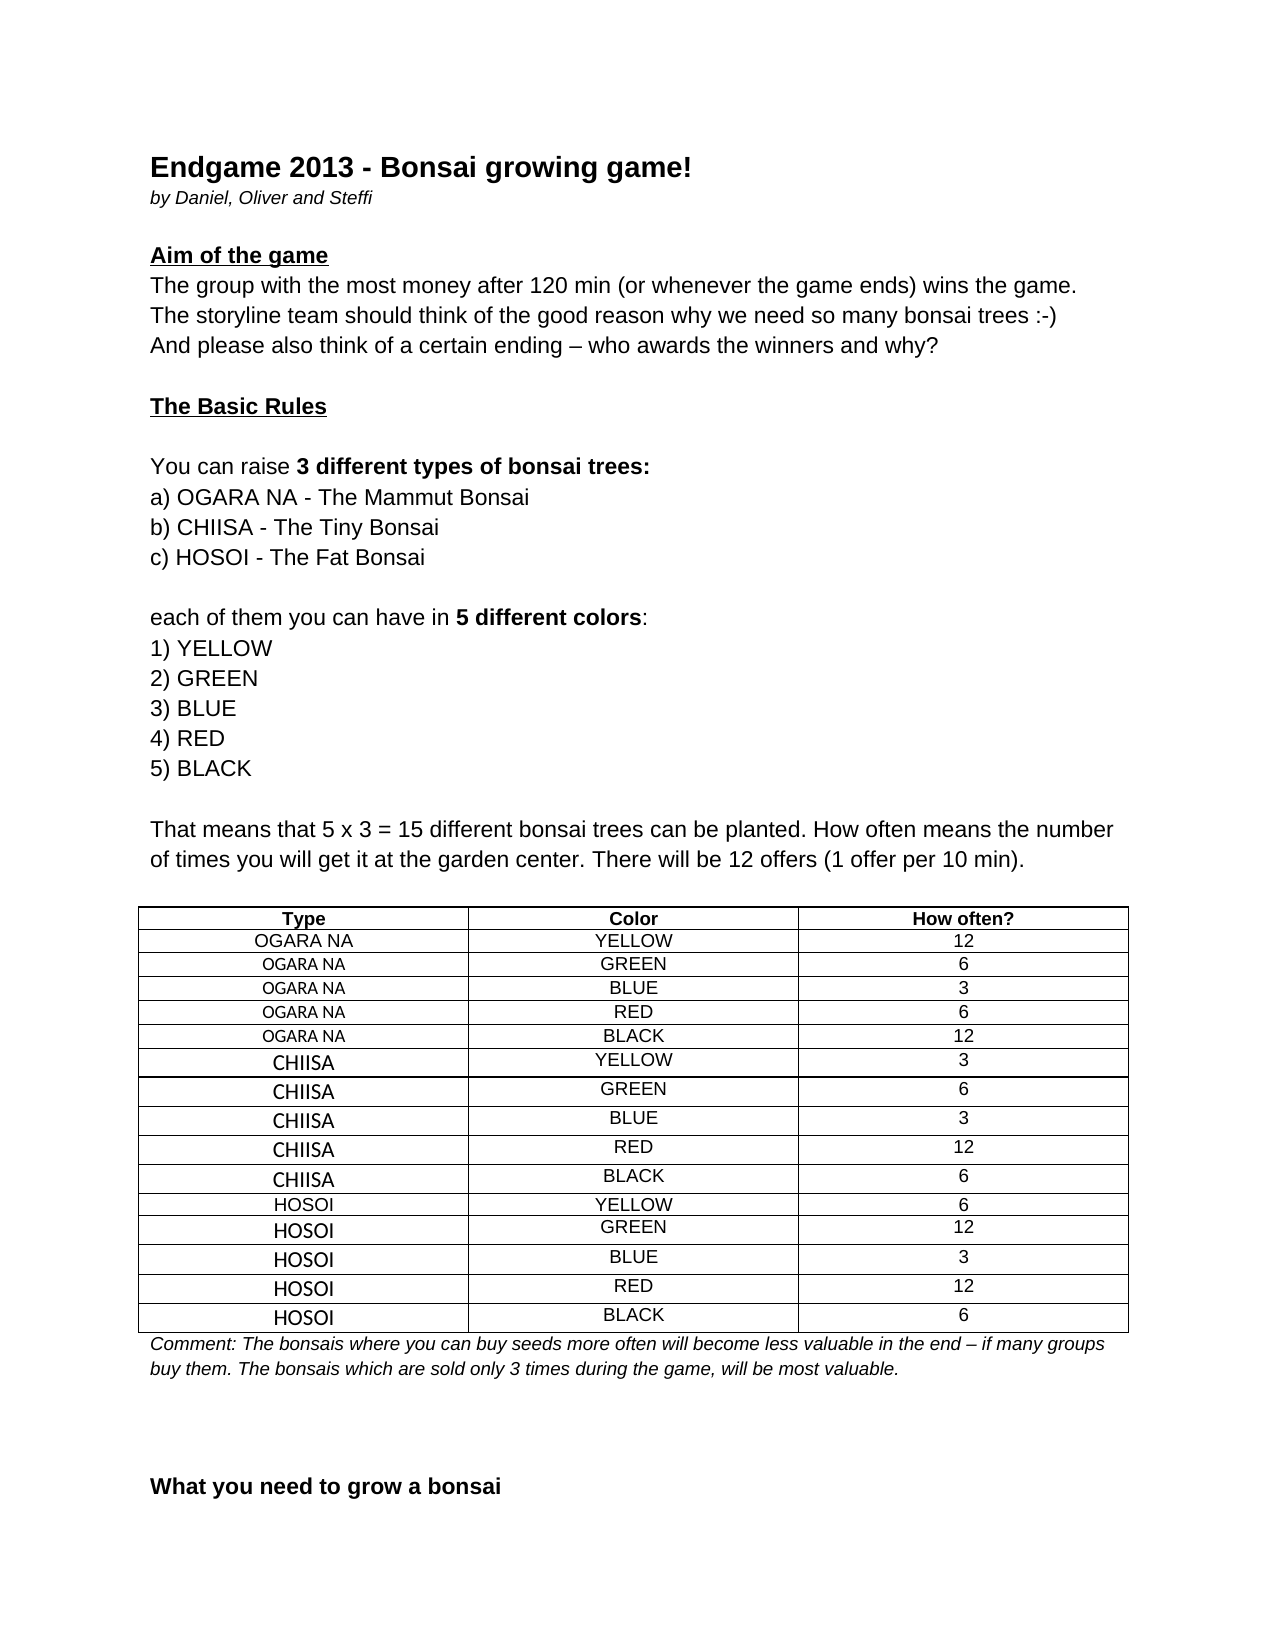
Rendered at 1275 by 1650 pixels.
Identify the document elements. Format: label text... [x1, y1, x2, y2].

table_cell CHIISA [139, 1078, 468, 1106]
table_cell 6 [799, 1165, 1128, 1193]
table_cell OGARA NA [139, 1025, 468, 1047]
table_cell RED [469, 1136, 798, 1164]
text a) OGARA NA - The Mammut Bonsai [150, 483, 1125, 510]
table_cell YELLOW [469, 930, 798, 952]
table_cell CHIISA [139, 1165, 468, 1193]
text And please also think of a certain ending – who awards the winners and why? [150, 332, 1125, 359]
text 4) RED [150, 725, 1125, 751]
text You can raise 3 different types of bonsai trees: [150, 453, 1125, 479]
text 1) YELLOW [150, 634, 1125, 661]
text The Basic Rules [150, 393, 1125, 419]
table_cell 6 [799, 1304, 1128, 1332]
table_cell OGARA NA [139, 1001, 468, 1023]
table_cell 6 [799, 1001, 1128, 1023]
text c) HOSOI - The Fat Bonsai [150, 544, 1125, 570]
table_header Color [469, 908, 798, 929]
table_cell BLUE [469, 1107, 798, 1134]
table_cell GREEN [469, 953, 798, 976]
text 2) GREEN [150, 665, 1125, 691]
text b) CHIISA - The Tiny Bonsai [150, 514, 1125, 540]
table_cell BLACK [469, 1304, 798, 1332]
table_cell RED [469, 1001, 798, 1023]
table_cell HOSOI [139, 1275, 468, 1302]
table_cell RED [469, 1275, 798, 1302]
table_cell CHIISA [139, 1107, 468, 1134]
text Comment: The bonsais where you can buy seeds more often will become less valuable in the end – if many groups buy them. The bonsais which are sold only 3 times during the game, will be most valuable. [150, 1333, 1125, 1379]
table_cell 3 [799, 977, 1128, 999]
table_cell 12 [799, 1025, 1128, 1047]
table_cell 3 [799, 1107, 1128, 1134]
table_cell HOSOI [139, 1245, 468, 1273]
table_cell 12 [799, 1275, 1128, 1302]
text 3) BLUE [150, 695, 1125, 721]
table_cell 6 [799, 1194, 1128, 1215]
table_cell HOSOI [139, 1194, 468, 1215]
table_cell 3 [799, 1049, 1128, 1076]
text each of them you can have in 5 different colors: [150, 604, 1125, 631]
text 5) BLACK [150, 755, 1125, 782]
table_cell BLUE [469, 1245, 798, 1273]
table_cell YELLOW [469, 1049, 798, 1076]
table_cell OGARA NA [139, 977, 468, 999]
table_cell BLUE [469, 977, 798, 999]
table_cell 3 [799, 1245, 1128, 1273]
table_cell 12 [799, 1216, 1128, 1244]
text What you need to grow a bonsai [150, 1473, 1125, 1499]
table_cell YELLOW [469, 1194, 798, 1215]
table_cell GREEN [469, 1078, 798, 1106]
table_cell BLACK [469, 1025, 798, 1047]
table_cell 6 [799, 1078, 1128, 1106]
text Aim of the game The group with the most money after 120 min (or whenever the game ends) wins the game. The storyline team should think of the good reason why we need so many bonsai trees :-) [150, 242, 1125, 328]
table_cell HOSOI [139, 1216, 468, 1244]
table_header Type [139, 908, 468, 929]
table_cell BLACK [469, 1165, 798, 1193]
table_cell CHIISA [139, 1049, 468, 1076]
table_cell CHIISA [139, 1136, 468, 1164]
text Endgame 2013 - Bonsai growing game! by Daniel, Oliver and Steffi [150, 150, 1125, 208]
table_cell HOSOI [139, 1304, 468, 1332]
table_cell OGARA NA [139, 953, 468, 976]
table_header How often? [799, 908, 1128, 929]
table_cell GREEN [469, 1216, 798, 1244]
text That means that 5 x 3 = 15 different bonsai trees can be planted. How often means the number of times you will get it at the garden center. There will be 12 offers (1 offer per 10 min). [150, 816, 1125, 872]
table_cell 6 [799, 953, 1128, 976]
table_cell 12 [799, 1136, 1128, 1164]
table_cell 12 [799, 930, 1128, 952]
table_cell OGARA NA [139, 930, 468, 952]
